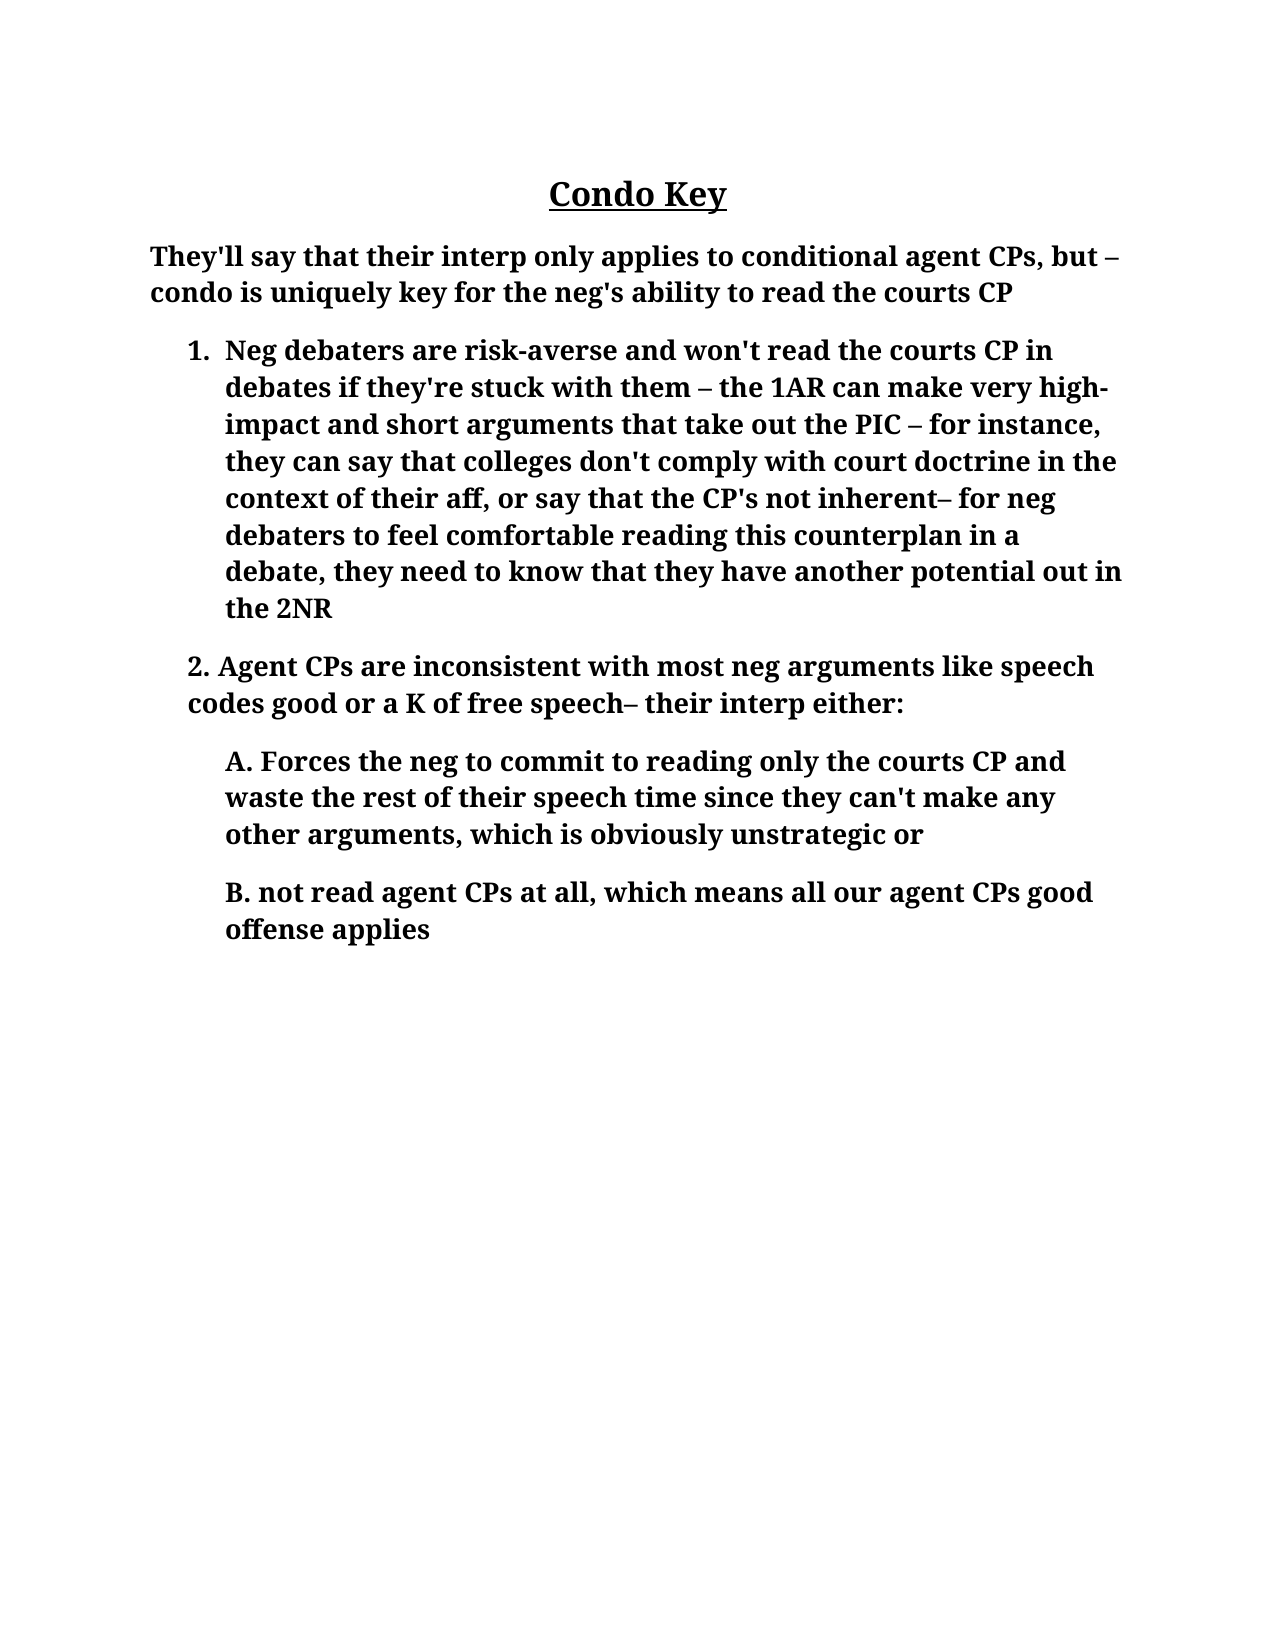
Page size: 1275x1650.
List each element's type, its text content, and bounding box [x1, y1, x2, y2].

subtitle They'll say that their interp only applies to conditional agent CPs, but – condo is uniquely key for the neg's ability to read the courts CP [150, 237, 1125, 311]
subtitle B. not read agent CPs at all, which means all our agent CPs good offense applies [225, 873, 1125, 947]
subtitle A. Forces the neg to commit to reading only the courts CP and waste the rest of their speech time since they can't make any other arguments, which is obviously unstrategic or [225, 742, 1125, 853]
subtitle 2. Agent CPs are inconsistent with most neg arguments like speech codes good or a K of free speech– their interp either: [187, 647, 1125, 721]
subtitle Condo Key [150, 171, 1125, 216]
subtitle Neg debaters are risk-averse and won't read the courts CP in debates if they're stuck with them – the 1AR can make very high-impact and short arguments that take out the PIC – for instance, they can say that colleges don't comply with court doctrine in the context of their aff, or say that the CP's not inherent– for neg debaters to feel comfortable reading this counterplan in a debate, they need to know that they have another potential out in the 2NR [187, 332, 1125, 627]
